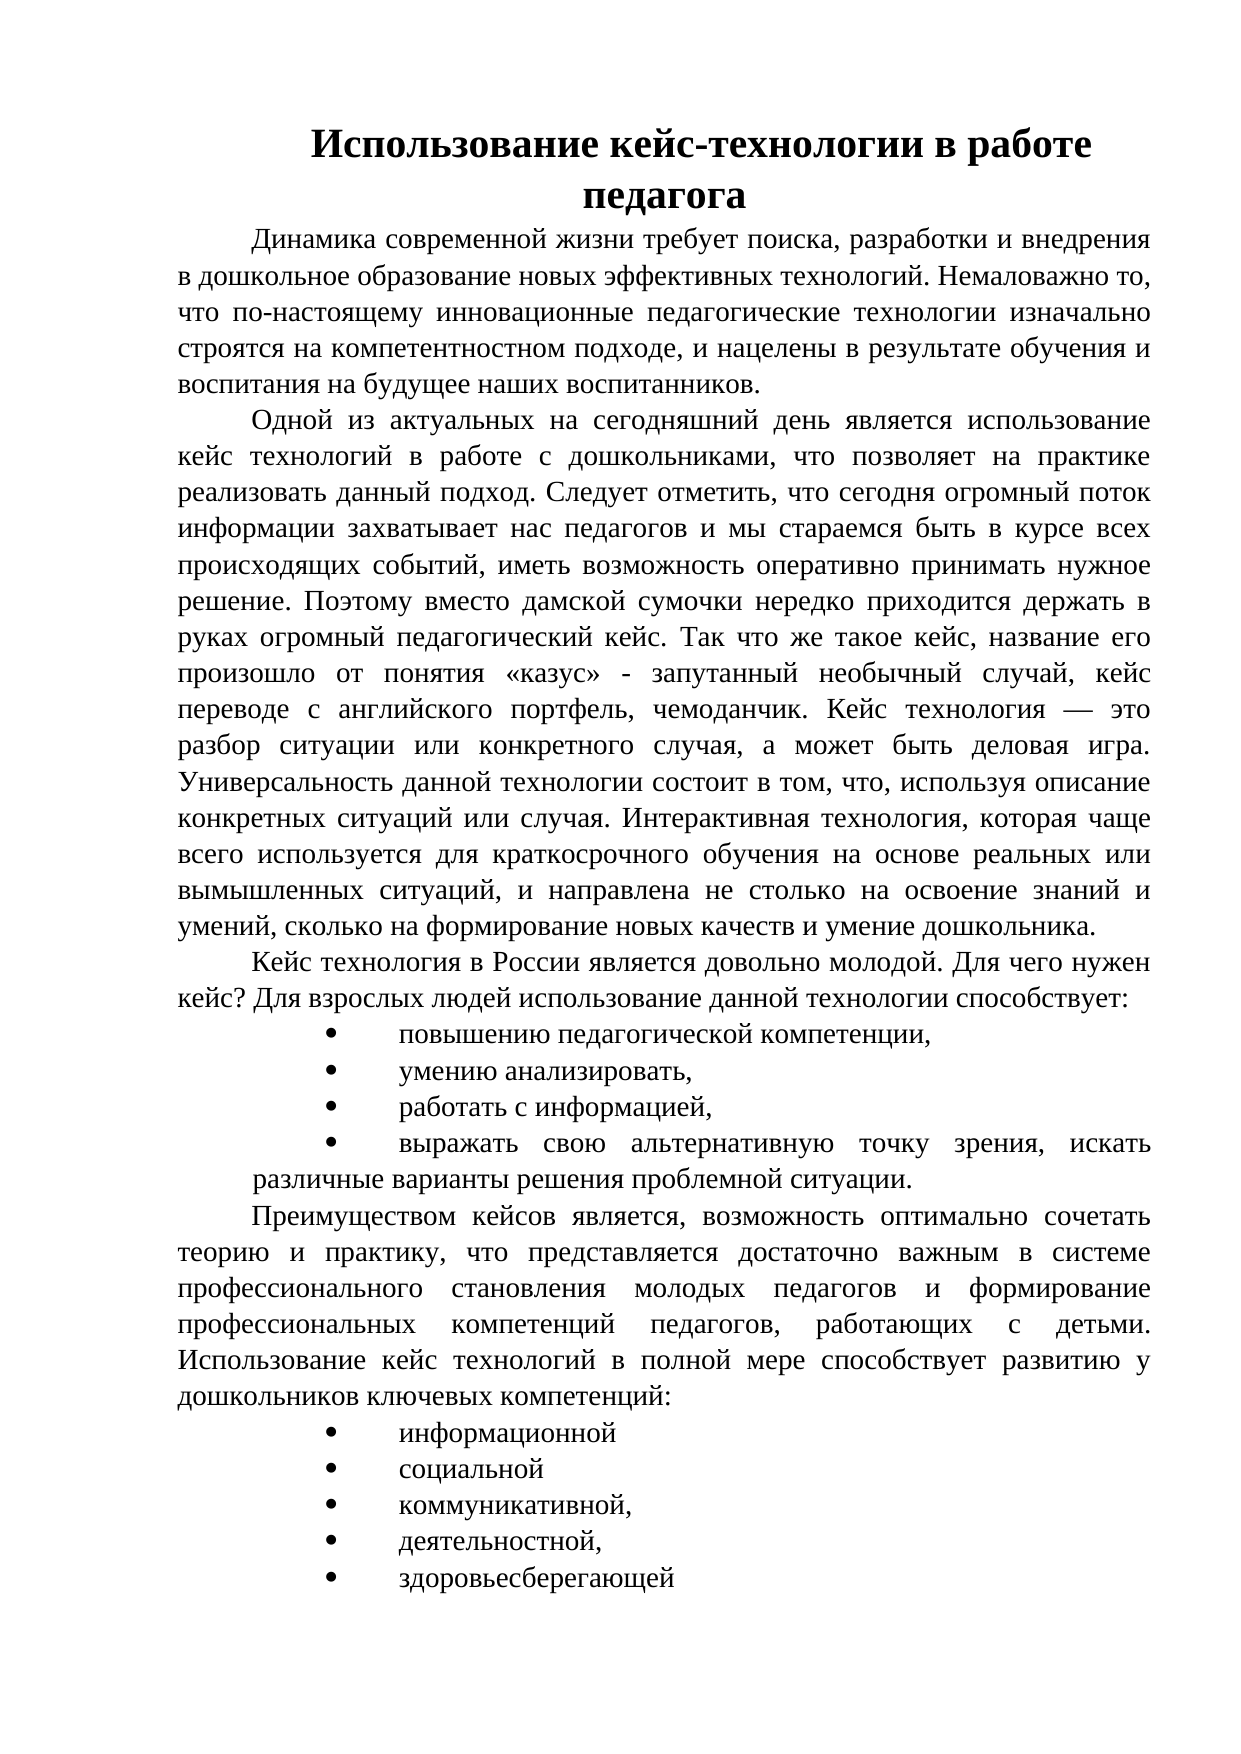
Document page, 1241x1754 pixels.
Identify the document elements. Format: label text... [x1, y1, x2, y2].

list здоровьесберегающей [252, 1560, 1152, 1593]
list коммуникативной, [252, 1487, 1152, 1521]
text Преимуществом кейсов является, возможность оптимально сочетать теорию и практику, что представляется достаточно важным в системе профессионального становления молодых педагогов и формирование профессиональных компетенций педагогов, работающих с детьми. Использование кейс технологий в полной мере способствует развитию у дошкольников ключевых компетенций: [177, 1198, 1152, 1412]
list выражать свою альтернативную точку зрения, искать различные варианты решения проблемной ситуации. [252, 1125, 1152, 1195]
text Кейс технология в России является довольно молодой. Для чего нужен кейс? Для взрослых людей использование данной технологии способствует: [177, 944, 1152, 1014]
text Использование кейс-технологии в работе педагога [177, 118, 1152, 218]
text Динамика современной жизни требует поиска, разработки и внедрения в дошкольное образование новых эффективных технологий. Немаловажно то, что по-настоящему инновационные педагогические технологии изначально строятся на компетентностном подходе, и нацелены в результате обучения и воспитания на будущее наших воспитанников. [177, 221, 1152, 399]
list повышению педагогической компетенции, [252, 1017, 1152, 1050]
list работать с информацией, [252, 1089, 1152, 1123]
list социальной [252, 1451, 1152, 1484]
list информационной [252, 1415, 1152, 1448]
list деятельностной, [252, 1523, 1152, 1557]
list умению анализировать, [252, 1053, 1152, 1087]
text Одной из актуальных на сегодняшний день является использование кейс технологий в работе с дошкольниками, что позволяет на практике реализовать данный подход. Следует отметить, что сегодня огромный поток информации захватывает нас педагогов и мы стараемся быть в курсе всех происходящих событий, иметь возможность оперативно принимать нужное решение. Поэтому вместо дамской сумочки нередко приходится держать в руках огромный педагогический кейс. Так что же такое кейс, название его произошло от понятия «казус» - запутанный необычный случай, кейс переводе с английского портфель, чемоданчик. Кейс технология — это разбор ситуации или конкретного случая, а может быть деловая игра. Универсальность данной технологии состоит в том, что, используя описание конкретных ситуаций или случая. Интерактивная технология, которая чаще всего используется для краткосрочного обучения на основе реальных или вымышленных ситуаций, и направлена не столько на освоение знаний и умений, сколько на формирование новых качеств и умение дошкольника. [177, 402, 1152, 942]
